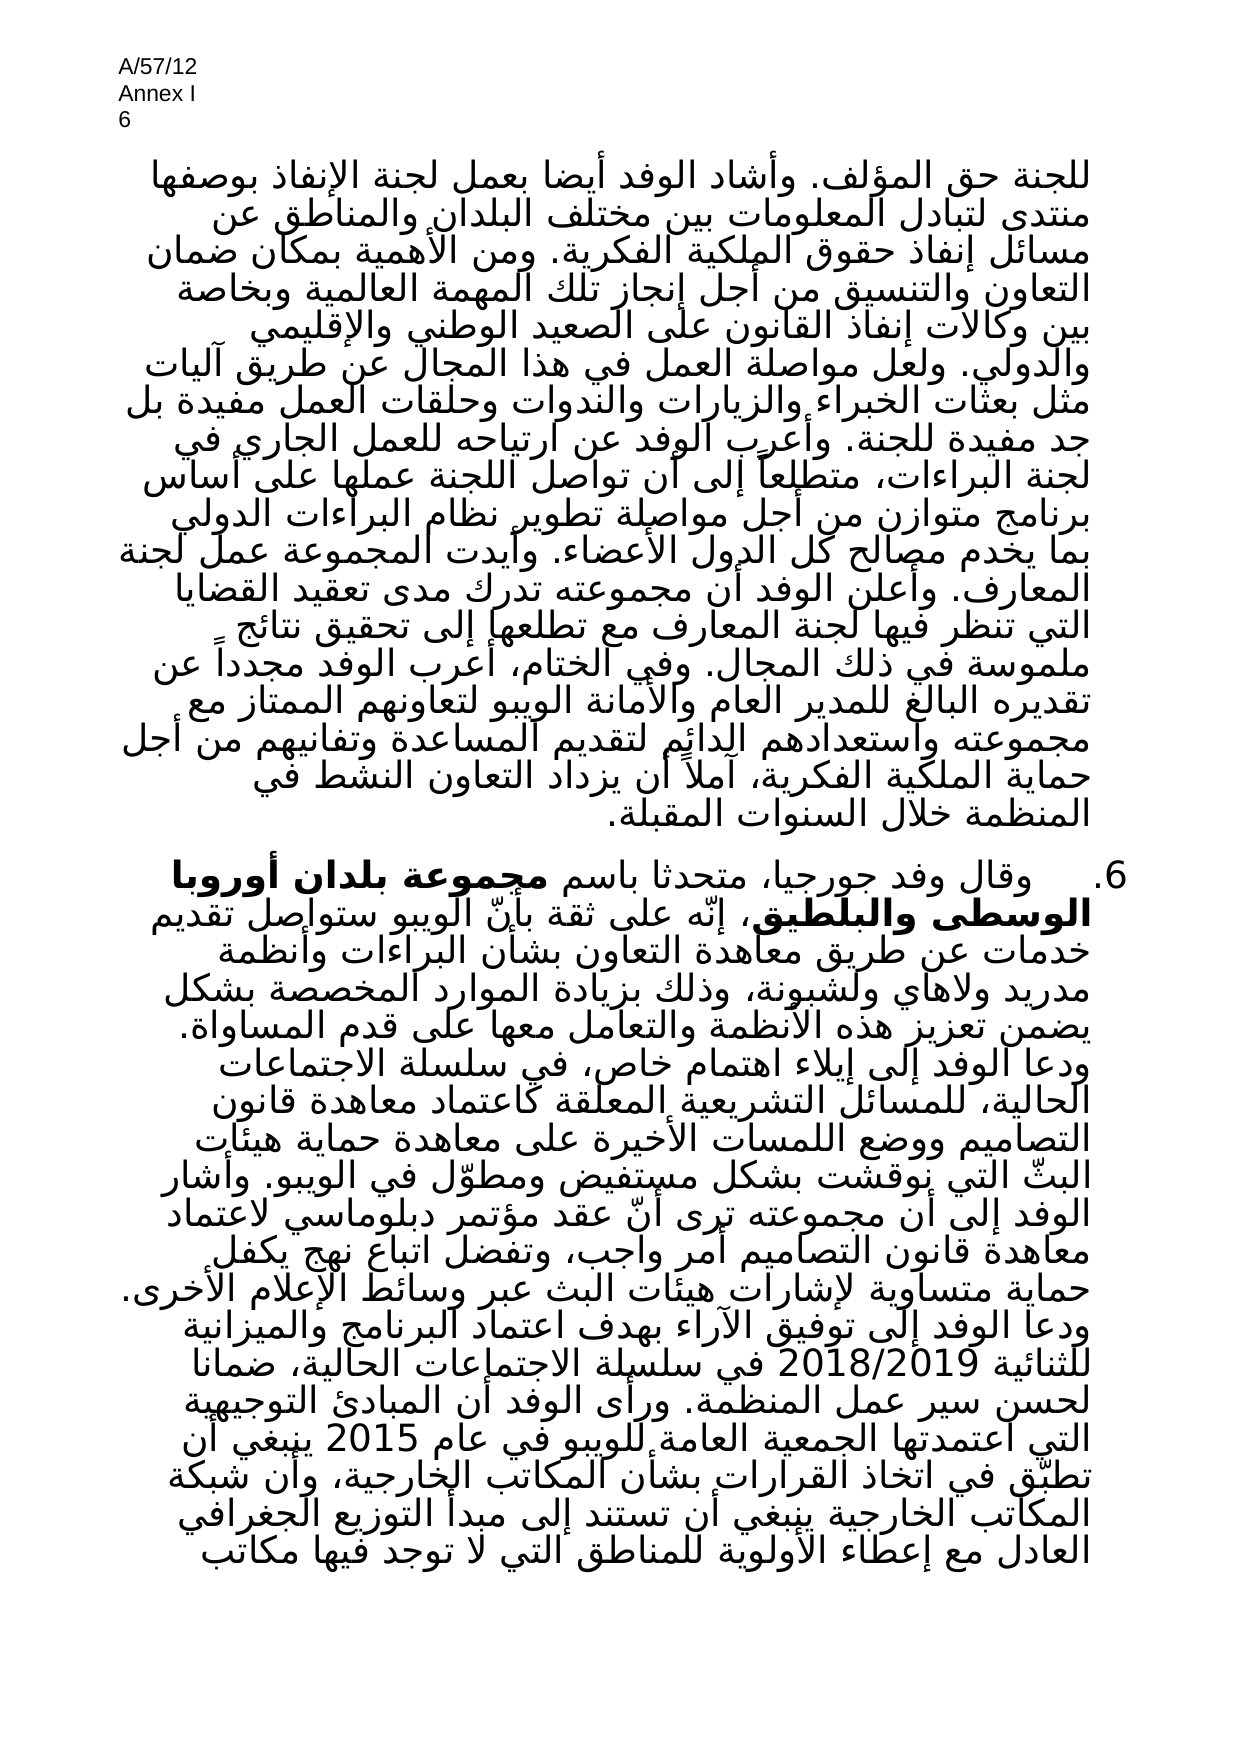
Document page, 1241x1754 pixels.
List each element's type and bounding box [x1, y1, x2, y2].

text [118, 158, 1092, 833]
text [118, 858, 1092, 1571]
